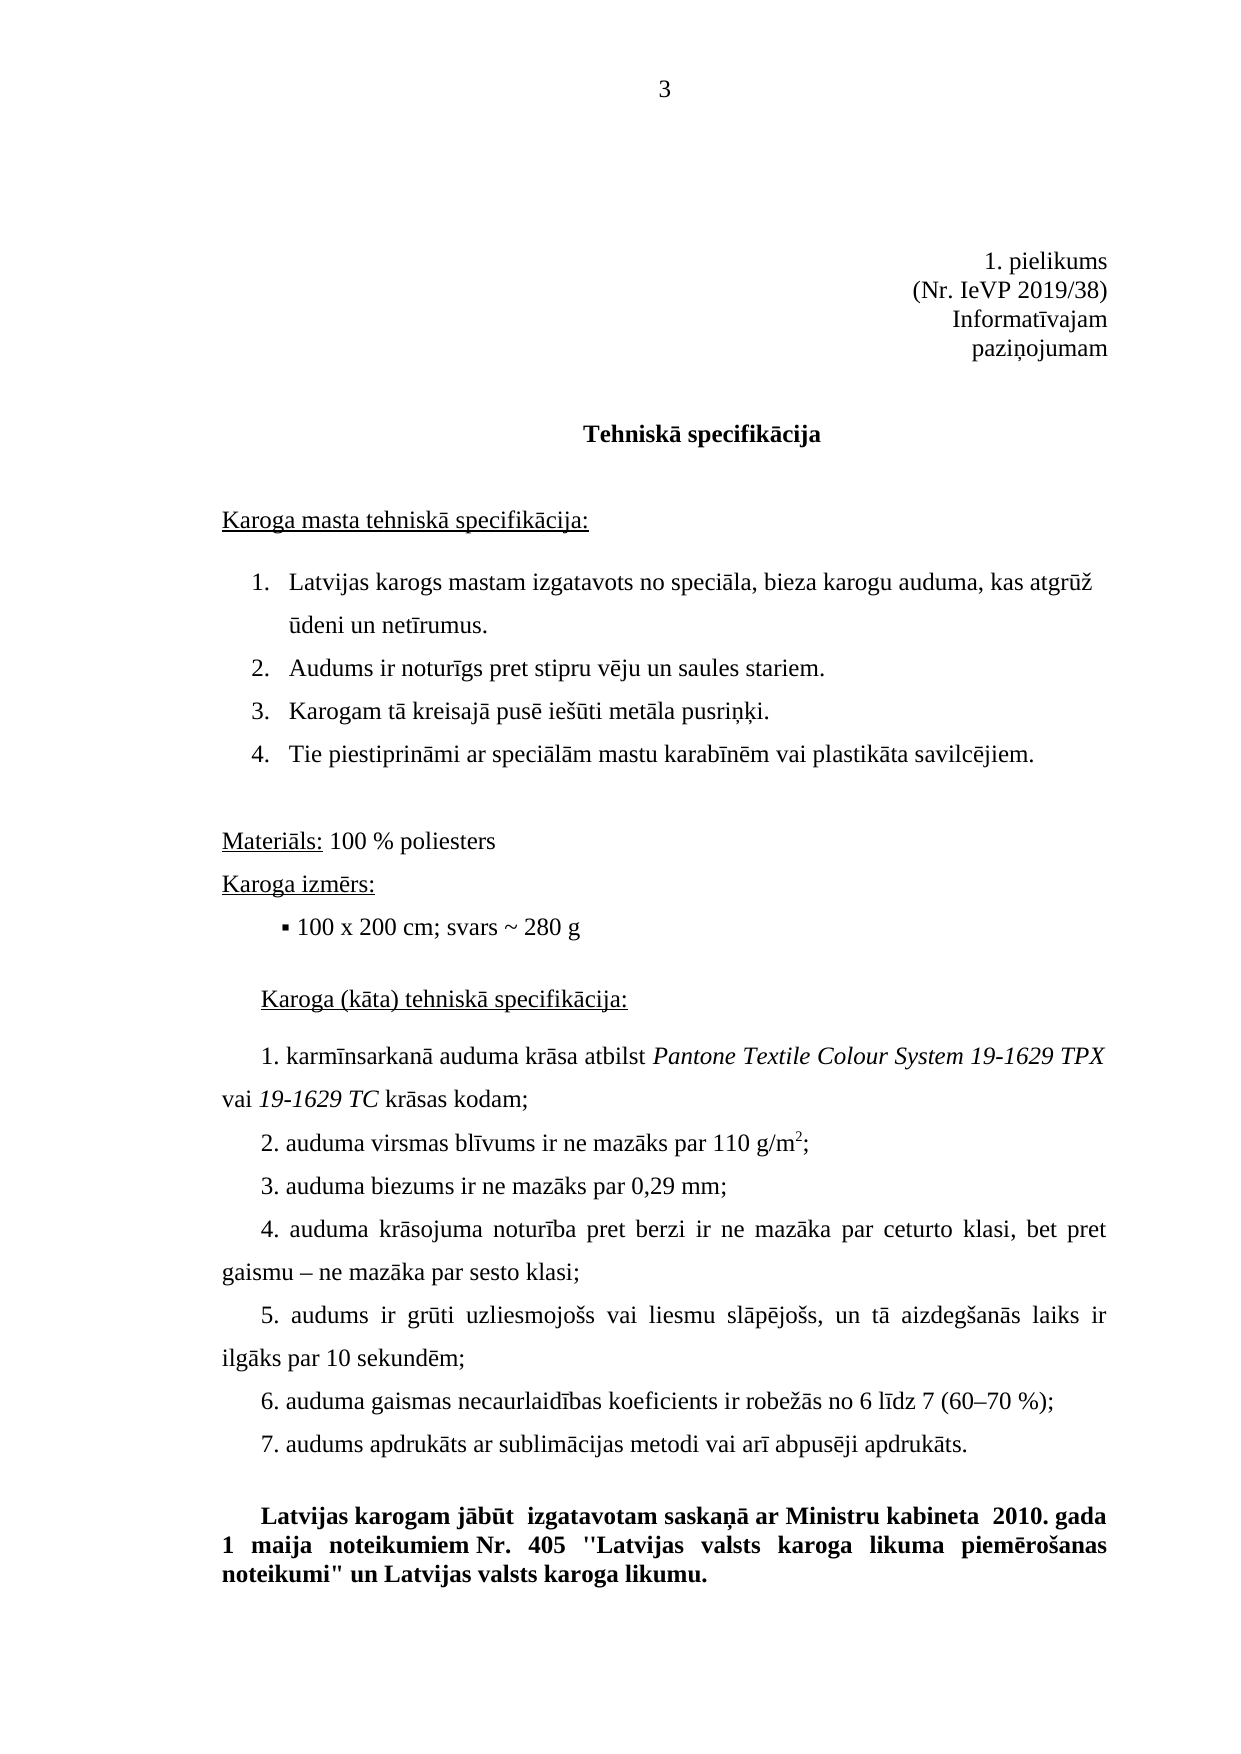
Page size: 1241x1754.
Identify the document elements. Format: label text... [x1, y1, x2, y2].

text 4. auduma krāsojuma noturība pret berzi ir ne mazāka par ceturto klasi, bet pret gaismu – ne mazāka par sesto klasi; [222, 1214, 1107, 1286]
text Materiāls: 100 % poliesters [222, 826, 1107, 854]
text 6. auduma gaismas necaurlaidības koeficients ir robežās no 6 līdz 7 (60–70 %); [222, 1386, 1107, 1415]
text 5. audums ir grūti uzliesmojošs vai liesmu slāpējošs, un tā aizdegšanās laiks ir ilgāks par 10 sekundēm; [222, 1300, 1107, 1372]
text Latvijas karogam jābūt izgatavotam saskaņā ar Ministru kabineta 2010. gada 1 maija noteikumiem Nr. 405 ''Latvijas valsts karoga likuma piemērošanas noteikumi" un Latvijas valsts karoga likumu. [222, 1501, 1107, 1588]
list Karogam tā kreisajā pusē iešūti metāla pusriņķi. [251, 696, 1107, 725]
text 2. auduma virsmas blīvums ir ne mazāks par 110 g/m2; [222, 1128, 1107, 1156]
text 3. auduma biezums ir ne mazāks par 0,29 mm; [222, 1171, 1107, 1199]
list Latvijas karogs mastam izgatavots no speciāla, bieza karogu auduma, kas atgrūž ūdeni un netīrumus. [251, 567, 1107, 639]
text Informatīvajam paziņojumam [886, 304, 1107, 361]
text Karoga izmērs: [222, 869, 1107, 898]
text (Nr. IeVP 2019/38) [886, 275, 1107, 304]
text 1. pielikums [886, 246, 1107, 275]
text 1. karmīnsarkanā auduma krāsa atbilst Pantone Textile Colour System 19-1629 TPX vai 19-1629 TC krāsas kodam; [222, 1041, 1107, 1113]
text 7. audums apdrukāts ar sublimācijas metodi vai arī abpusēji apdrukāts. [222, 1429, 1107, 1458]
list 100 x 200 cm; svars ~ 280 g [261, 912, 1107, 941]
text Karoga (kāta) tehniskā specifikācija: [222, 984, 1107, 1013]
list Tie piestiprināmi ar speciālām mastu karabīnēm vai plastikāta savilcējiem. [251, 739, 1107, 768]
text Tehniskā specifikācija [222, 419, 1107, 448]
list Audums ir noturīgs pret stipru vēju un saules stariem. [251, 653, 1107, 682]
text Karoga masta tehniskā specifikācija: [222, 501, 1107, 534]
